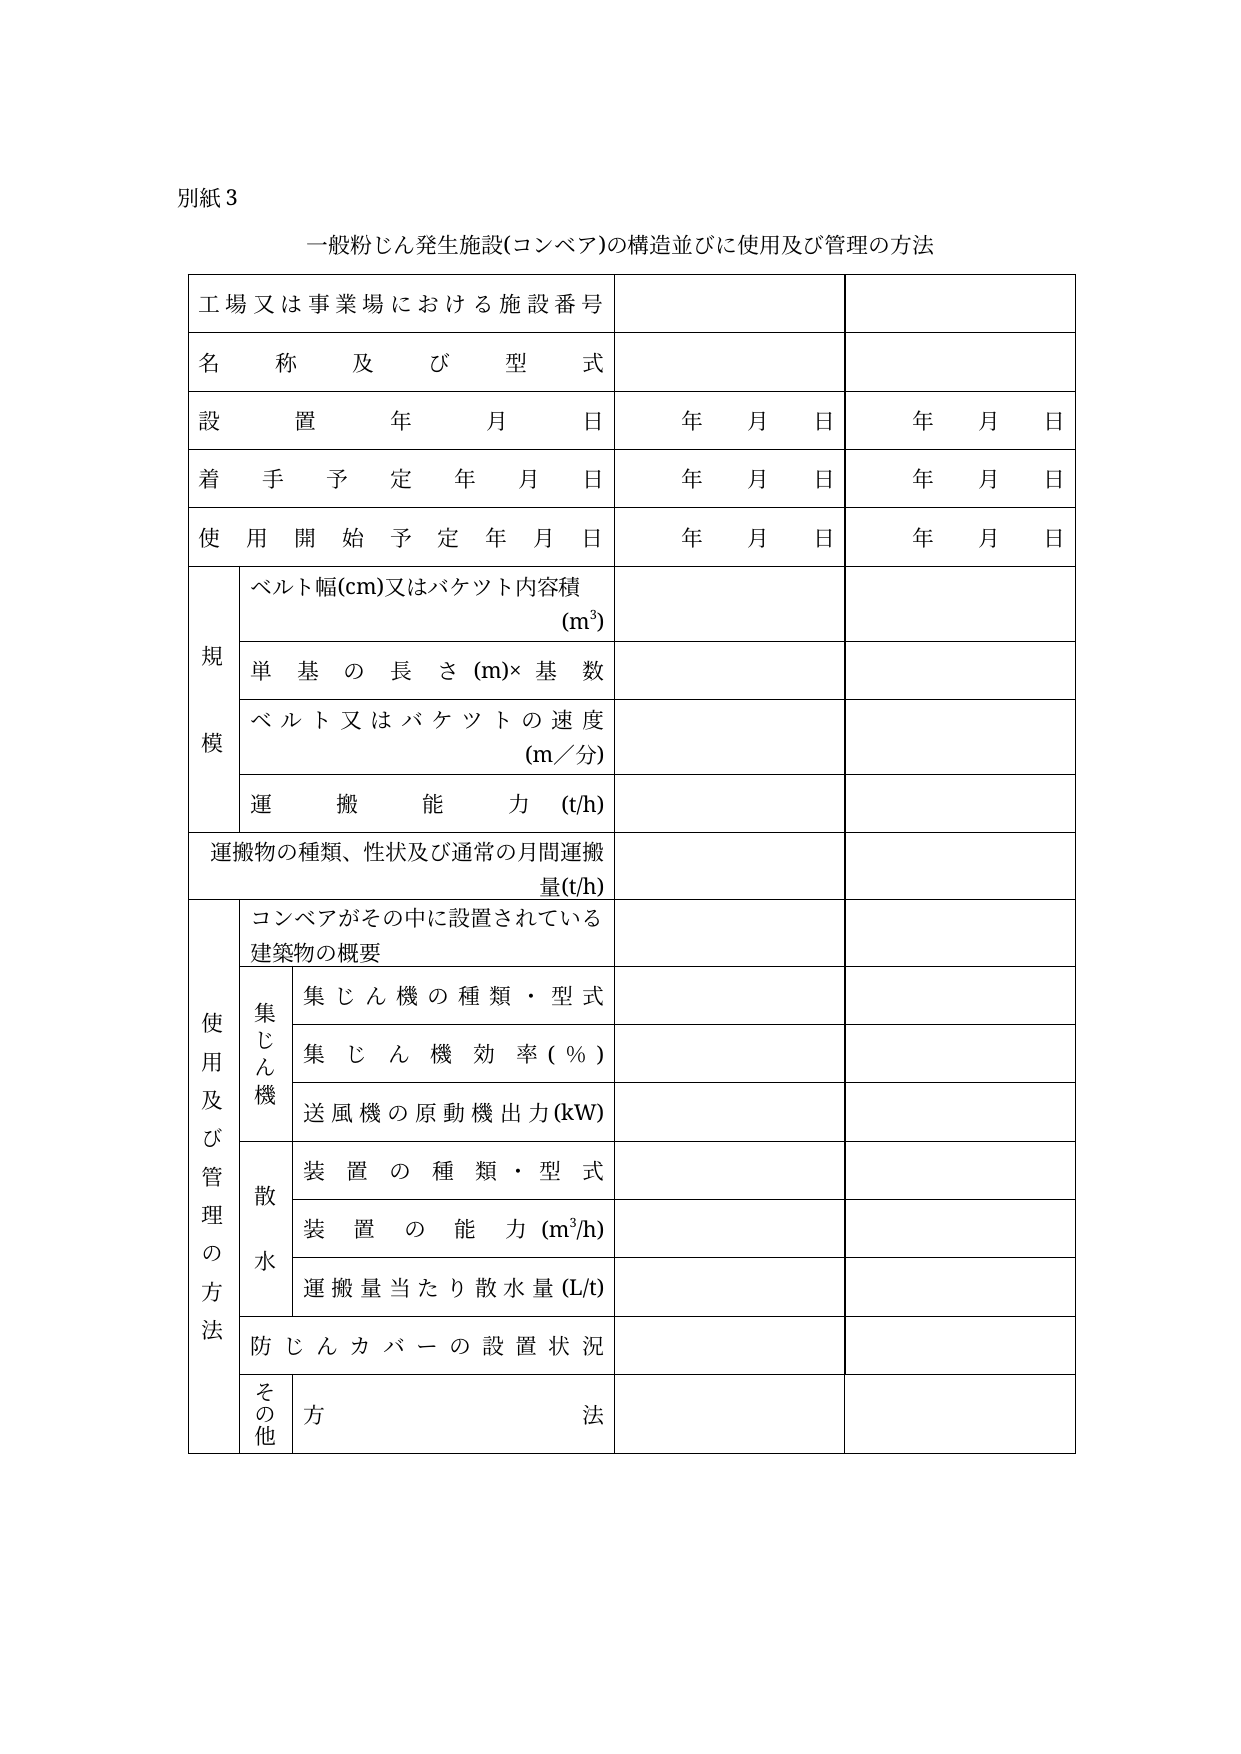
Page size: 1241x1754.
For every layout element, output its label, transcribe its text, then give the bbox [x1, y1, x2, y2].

table_cell [615, 642, 844, 699]
table_cell 集じん機の種類・型式 [293, 967, 614, 1024]
table_cell [615, 1258, 844, 1316]
table_cell 運搬能力(t/h) [240, 775, 614, 832]
table_cell ベルト又はバケツトの速度 (m／分) [240, 700, 614, 774]
table_cell [846, 333, 1075, 391]
table_cell [846, 1258, 1075, 1316]
text 別紙3 [177, 179, 1063, 214]
table_cell [846, 1142, 1075, 1199]
table_cell 運搬量当たり散水量(L/t) [293, 1258, 614, 1316]
table_cell 年 月 日 [615, 392, 844, 449]
table_cell 着手予定年月日 [189, 450, 614, 507]
table_header [615, 275, 844, 332]
table_cell [846, 900, 1075, 966]
table_cell 年 月 日 [846, 392, 1075, 449]
table_cell 防じんカバーの設置状況 [240, 1317, 614, 1374]
table_cell [615, 775, 844, 832]
table_cell 方法 [293, 1375, 614, 1453]
table_cell その他 [240, 1375, 292, 1453]
table_cell [615, 900, 844, 966]
table_cell [846, 1200, 1075, 1257]
table_cell [615, 1375, 844, 1453]
table_cell 使用開始予定年月日 [189, 508, 614, 566]
table_cell [615, 1200, 844, 1257]
table_cell [846, 967, 1075, 1024]
table_cell [846, 1317, 1075, 1374]
table_cell 装置の種類・型式 [293, 1142, 614, 1199]
table_cell コンベアがその中に設置されている建築物の概要 [240, 900, 614, 966]
table_cell [845, 1375, 1075, 1453]
table_cell 散水 [240, 1142, 292, 1316]
table_cell [846, 700, 1075, 774]
table_cell 単基の長さ(m)×基数 [240, 642, 614, 699]
table_header 工場又は事業場における施設番号 [189, 275, 614, 332]
table_cell 設置年月日 [189, 392, 614, 449]
table_cell [615, 1317, 844, 1374]
table_cell 名称及び型式 [189, 333, 614, 391]
table_cell ベルト幅(cm)又はバケツト内容積 (m3) [240, 567, 614, 641]
table_cell 送風機の原動機出力(kW) [293, 1083, 614, 1141]
text 一般粉じん発生施設(コンベア)の構造並びに使用及び管理の方法 [177, 226, 1063, 261]
table_cell 年 月 日 [846, 508, 1075, 566]
table_cell 使用及び管理の方法 [189, 900, 239, 1453]
table_cell [615, 700, 844, 774]
table_cell [846, 642, 1075, 699]
table_cell [846, 775, 1075, 832]
table_cell [615, 967, 844, 1024]
table_cell [846, 1025, 1075, 1082]
table_cell [615, 1025, 844, 1082]
table_cell 集じん機 [240, 967, 292, 1141]
table_cell [846, 567, 1075, 641]
table_cell 年 月 日 [615, 508, 844, 566]
table_cell [846, 1083, 1075, 1141]
table_cell 運搬物の種類、性状及び通常の月間運搬量(t/h) [189, 833, 614, 899]
table_cell [615, 833, 844, 899]
table_header [846, 275, 1075, 332]
table_cell 規模 [189, 567, 239, 832]
table_cell 装置の能力(m3/h) [293, 1200, 614, 1257]
table_cell [846, 833, 1075, 899]
table_cell [615, 1083, 844, 1141]
table_cell 集じん機効率(％) [293, 1025, 614, 1082]
table_cell [615, 1142, 844, 1199]
table_cell [615, 333, 844, 391]
table_cell 年 月 日 [615, 450, 844, 507]
table_cell 年 月 日 [846, 450, 1075, 507]
table_cell [615, 567, 844, 641]
